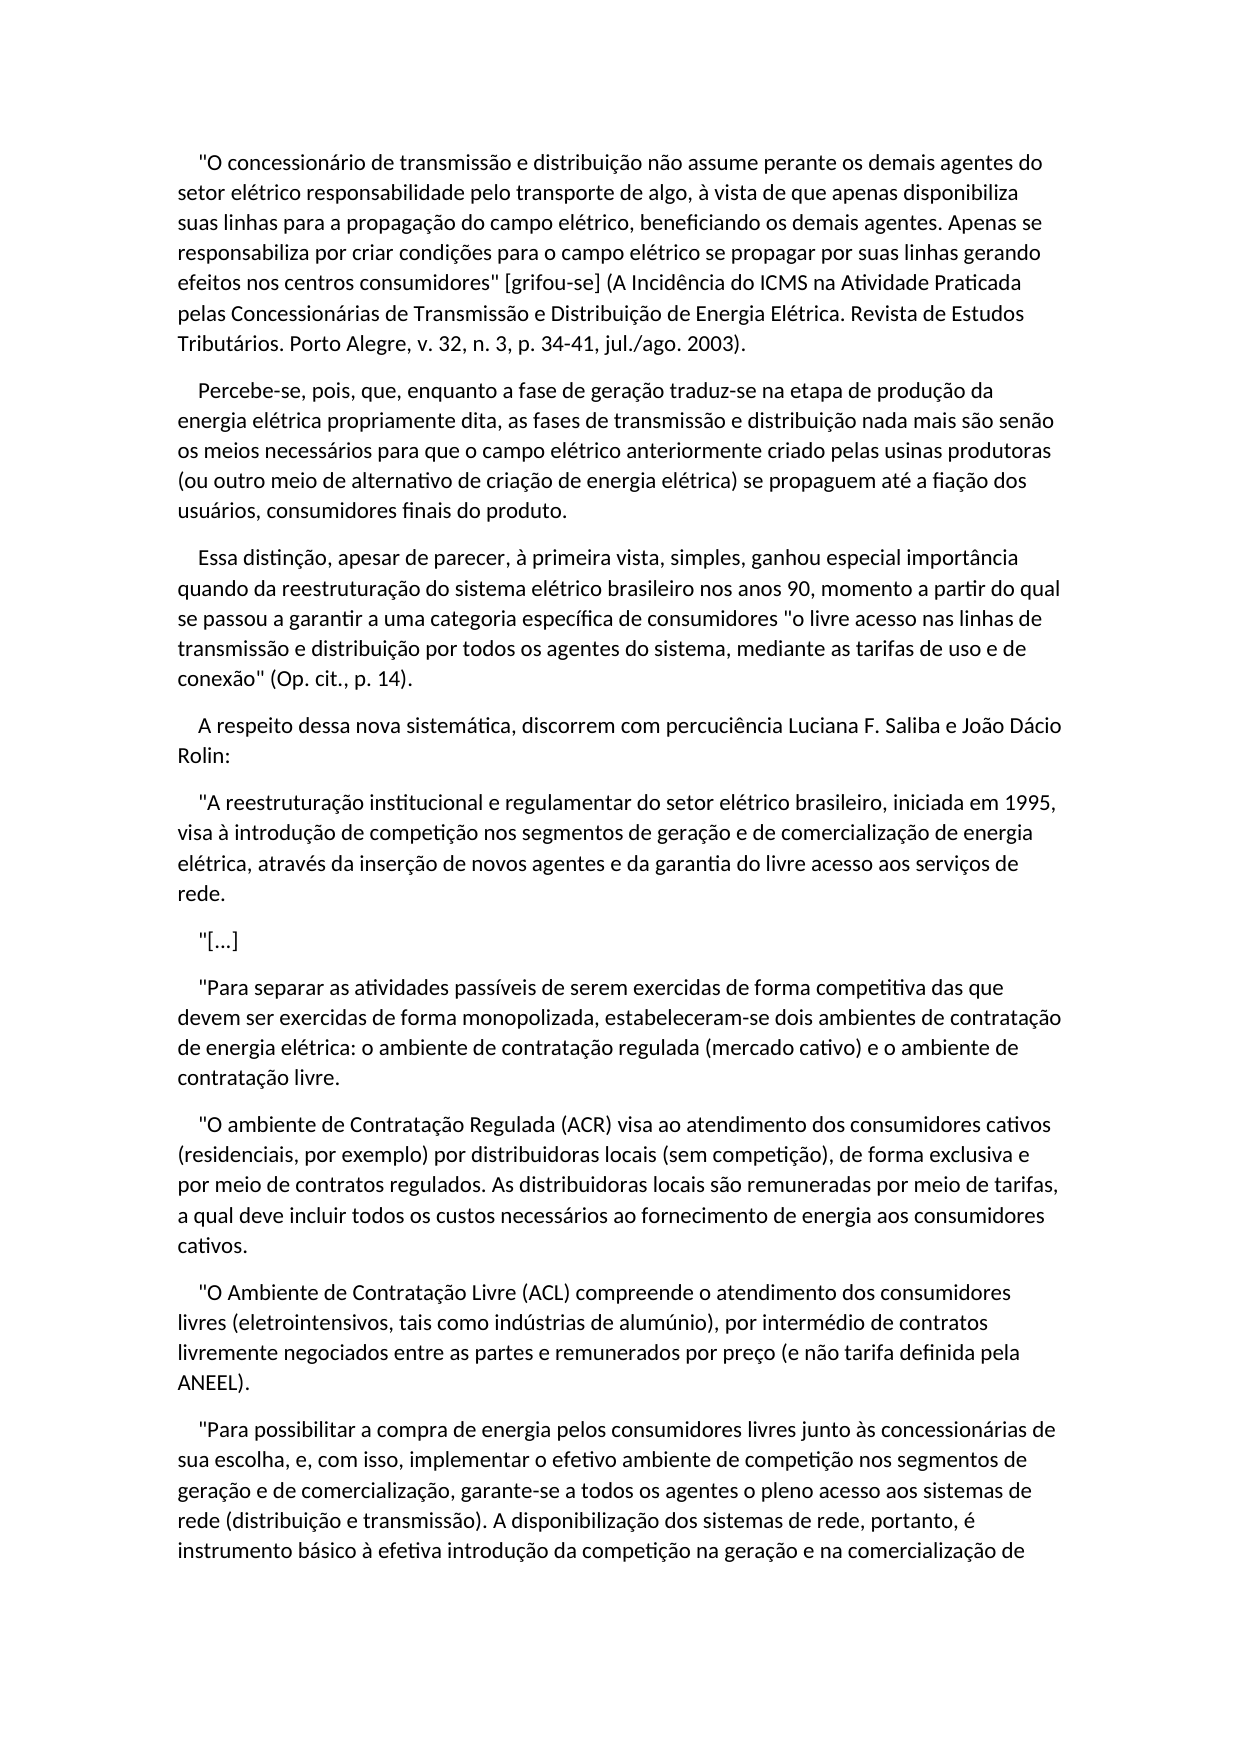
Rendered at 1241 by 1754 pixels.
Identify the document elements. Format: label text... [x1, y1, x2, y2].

text "O Ambiente de Contratação Livre (ACL) compreende o atendimento dos consumidores livres (eletrointensivos, tais como indústrias de alumúnio), por intermédio de contratos livremente negociados entre as partes e remunerados por preço (e não tarifa definida pela ANEEL). [177, 1278, 1063, 1396]
text Essa distinção, apesar de parecer, à primeira vista, simples, ganhou especial importância quando da reestruturação do sistema elétrico brasileiro nos anos 90, momento a partir do qual se passou a garantir a uma categoria específica de consumidores "o livre acesso nas linhas de transmissão e distribuição por todos os agentes do sistema, mediante as tarifas de uso e de conexão" (Op. cit., p. 14). [177, 543, 1063, 692]
text "A reestruturação institucional e regulamentar do setor elétrico brasileiro, iniciada em 1995, visa à introdução de competição nos segmentos de geração e de comercialização de energia elétrica, através da inserção de novos agentes e da garantia do livre acesso aos serviços de rede. [177, 788, 1063, 907]
text "O ambiente de Contratação Regulada (ACR) visa ao atendimento dos consumidores cativos (residenciais, por exemplo) por distribuidoras locais (sem competição), de forma exclusiva e por meio de contratos regulados. As distribuidoras locais são remuneradas por meio de tarifas, a qual deve incluir todos os custos necessários ao fornecimento de energia aos consumidores cativos. [177, 1110, 1063, 1259]
text "Para separar as atividades passíveis de serem exercidas de forma competitiva das que devem ser exercidas de forma monopolizada, estabeleceram-se dois ambientes de contratação de energia elétrica: o ambiente de contratação regulada (mercado cativo) e o ambiente de contratação livre. [177, 973, 1063, 1091]
text "[...] [177, 926, 1063, 954]
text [177, 1415, 1063, 1564]
text Percebe-se, pois, que, enquanto a fase de geração traduz-se na etapa de produção da energia elétrica propriamente dita, as fases de transmissão e distribuição nada mais são senão os meios necessários para que o campo elétrico anteriormente criado pelas usinas produtoras (ou outro meio de alternativo de criação de energia elétrica) se propaguem até a fiação dos usuários, consumidores finais do produto. [177, 376, 1063, 524]
text "O concessionário de transmissão e distribuição não assume perante os demais agentes do setor elétrico responsabilidade pelo transporte de algo, à vista de que apenas disponibiliza suas linhas para a propagação do campo elétrico, beneficiando os demais agentes. Apenas se responsabiliza por criar condições para o campo elétrico se propagar por suas linhas gerando efeitos nos centros consumidores" [grifou-se] (A Incidência do ICMS na Atividade Praticada pelas Concessionárias de Transmissão e Distribuição de Energia Elétrica. Revista de Estudos Tributários. Porto Alegre, v. 32, n. 3, p. 34-41, jul./ago. 2003). [177, 148, 1063, 357]
text A respeito dessa nova sistemática, discorrem com percuciência Luciana F. Saliba e João Dácio Rolin: [177, 711, 1063, 769]
